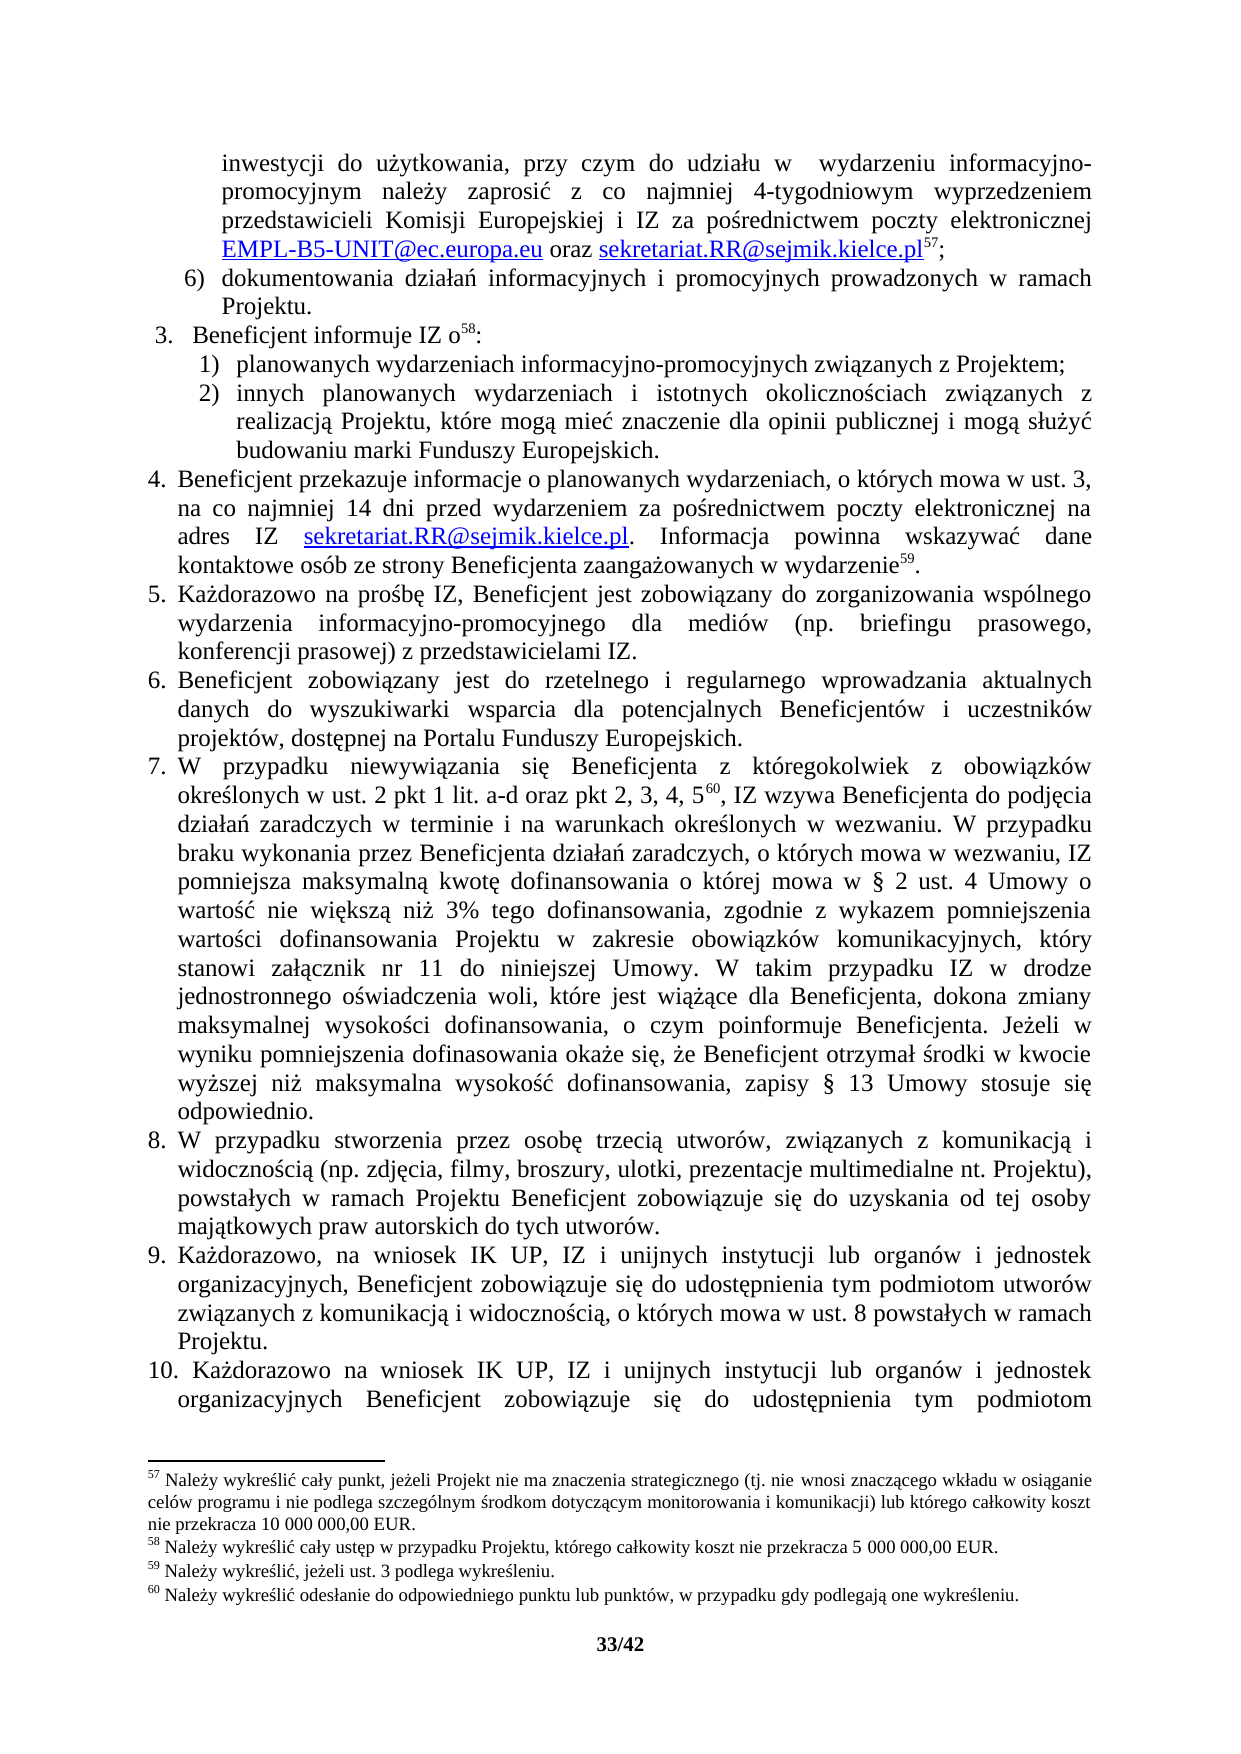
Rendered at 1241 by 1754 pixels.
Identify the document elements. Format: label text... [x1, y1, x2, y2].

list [148, 1355, 1093, 1413]
list W przypadku niewywiązania się Beneficjenta z któregokolwiek z obowiązków określonych w ust. 2 pkt 1 lit. a-d oraz pkt 2, 3, 4, 5, IZ wzywa Beneficjenta do podjęcia działań zaradczych w terminie i na warunkach określonych w wezwaniu. W przypadku braku wykonania przez Beneficjenta działań zaradczych, o których mowa w wezwaniu, IZ pomniejsza maksymalną kwotę dofinansowania o której mowa w § 2 ust. 4 Umowy o wartość nie większą niż 3% tego dofinansowania, zgodnie z wykazem pomniejszenia wartości dofinansowania Projektu w zakresie obowiązków komunikacyjnych, który stanowi załącznik nr 11 do niniejszej Umowy. W takim przypadku IZ w drodze jednostronnego oświadczenia woli, które jest wiążące dla Beneficjenta, dokona zmiany maksymalnej wysokości dofinansowania, o czym poinformuje Beneficjenta. Jeżeli w wyniku pomniejszenia dofinasowania okaże się, że Beneficjent otrzymał środki w kwocie wyższej niż maksymalna wysokość dofinansowania, zapisy § 13 Umowy stosuje się odpowiednio. [148, 751, 1093, 1125]
list Beneficjent przekazuje informacje o planowanych wydarzeniach, o których mowa w ust. 3, na co najmniej 14 dni przed wydarzeniem za pośrednictwem poczty elektronicznej na adres IZ sekretariat.RR@sejmik.kielce.pl. Informacja powinna wskazywać dane kontaktowe osób ze strony Beneficjenta zaangażowanych w wydarzenie. [148, 464, 1093, 579]
list Każdorazowo, na wniosek IK UP, IZ i unijnych instytucji lub organów i jednostek organizacyjnych, Beneficjent zobowiązuje się do udostępnienia tym podmiotom utworów związanych z komunikacją i widocznością, o których mowa w ust. 8 powstałych w ramach Projektu. [148, 1240, 1093, 1355]
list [184, 148, 1093, 263]
list planowanych wydarzeniach informacyjno-promocyjnych związanych z Projektem; [199, 349, 1093, 378]
list Beneficjent informuje IZ o: [154, 320, 1093, 349]
list Każdorazowo na prośbę IZ, Beneficjent jest zobowiązany do zorganizowania wspólnego wydarzenia informacyjno-promocyjnego dla mediów (np. briefingu prasowego, konferencji prasowej) z przedstawicielami IZ. [148, 579, 1093, 665]
list dokumentowania działań informacyjnych i promocyjnych prowadzonych w ramach Projektu. [184, 263, 1093, 320]
list innych planowanych wydarzeniach i istotnych okolicznościach związanych z realizacją Projektu, które mogą mieć znaczenie dla opinii publicznej i mogą służyć budowaniu marki Funduszy Europejskich. [199, 378, 1093, 464]
list W przypadku stworzenia przez osobę trzecią utworów, związanych z komunikacją i widocznością (np. zdjęcia, filmy, broszury, ulotki, prezentacje multimedialne nt. Projektu), powstałych w ramach Projektu Beneficjent zobowiązuje się do uzyskania od tej osoby majątkowych praw autorskich do tych utworów. [148, 1125, 1093, 1240]
list Beneficjent zobowiązany jest do rzetelnego i regularnego wprowadzania aktualnych danych do wyszukiwarki wsparcia dla potencjalnych Beneficjentów i uczestników projektów, dostępnej na Portalu Funduszy Europejskich. [148, 665, 1093, 751]
